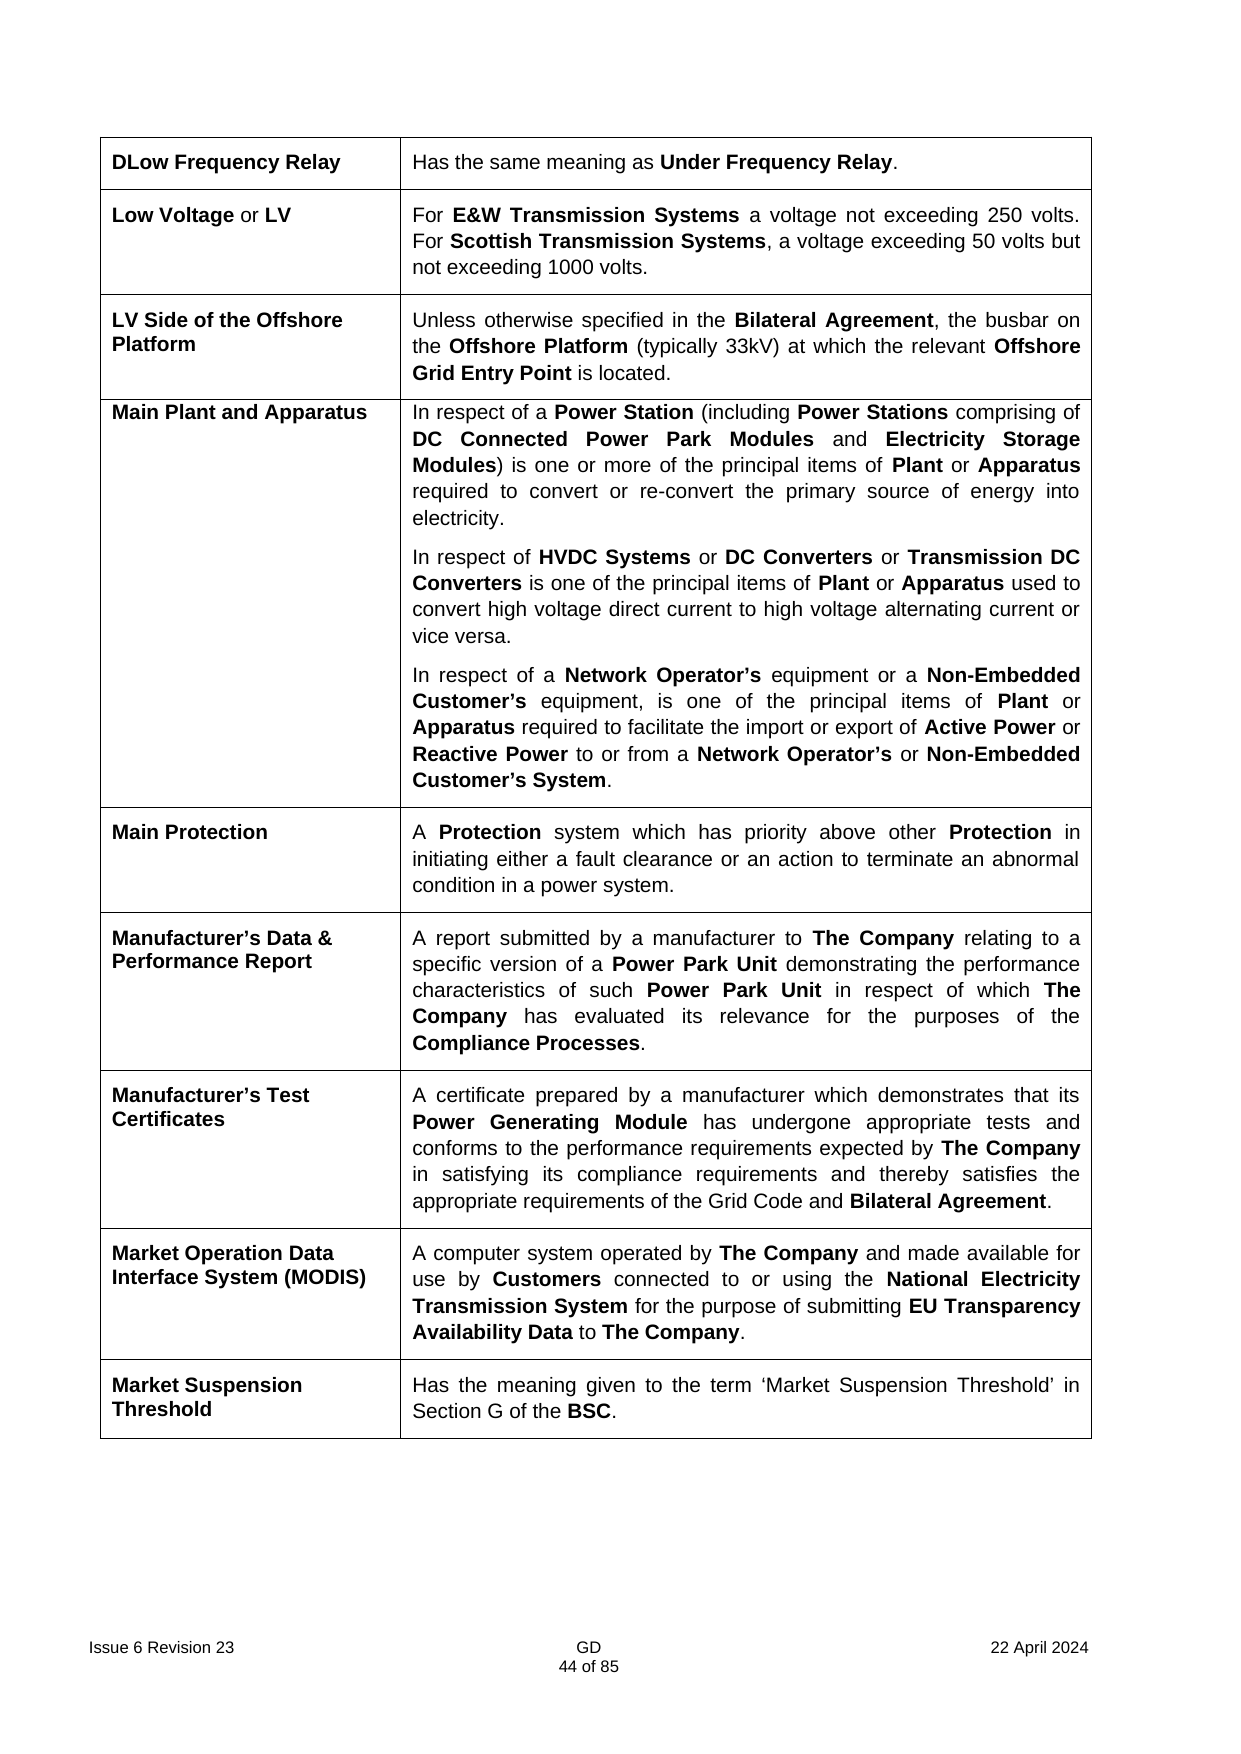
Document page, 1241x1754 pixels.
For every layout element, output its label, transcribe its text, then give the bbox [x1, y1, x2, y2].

table_cell DLow Frequency Relay [101, 138, 400, 189]
table_cell Has the same meaning as Under Frequency Relay. [401, 138, 1091, 189]
table_cell Market Operation Data Interface System (MODIS) [101, 1229, 400, 1359]
table_cell Manufacturer’s Data & Performance Report [101, 913, 400, 1069]
table_cell In respect of a Power Station (including Power Stations comprising of DC Connected Power Park Modules and Electricity Storage Modules) is one or more of the principal items of Plant or Apparatus required to convert or re-convert the primary source of energy into electricity. In respect of HVDC Systems or DC Converters or Transmission DC Converters is one of the principal items of Plant or Apparatus used to convert high voltage direct current to high voltage alternating current or vice versa. In respect of a Network Operator’s equipment or a Non-Embedded Customer’s equipment, is one of the principal items of Plant or Apparatus required to facilitate the import or export of Active Power or Reactive Power to or from a Network Operator’s or Non-Embedded Customer’s System. [401, 400, 1091, 807]
table_cell Manufacturer’s Test Certificates [101, 1071, 400, 1227]
table_cell A computer system operated by The Company and made available for use by Customers connected to or using the National Electricity Transmission System for the purpose of submitting EU Transparency Availability Data to The Company. [401, 1229, 1091, 1359]
table_cell Market Suspension Threshold [101, 1360, 400, 1438]
table_cell For E&W Transmission Systems a voltage not exceeding 250 volts. For Scottish Transmission Systems, a voltage exceeding 50 volts but not exceeding 1000 volts. [401, 190, 1091, 294]
table_cell Low Voltage or LV [101, 190, 400, 294]
table_cell Has the meaning given to the term ‘Market Suspension Threshold’ in Section G of the BSC. [401, 1360, 1091, 1438]
table_cell Main Plant and Apparatus [101, 400, 400, 807]
table_cell Main Protection [101, 808, 400, 912]
table_cell A Protection system which has priority above other Protection in initiating either a fault clearance or an action to terminate an abnormal condition in a power system. [401, 808, 1091, 912]
table_cell Unless otherwise specified in the Bilateral Agreement, the busbar on the Offshore Platform (typically 33kV) at which the relevant Offshore Grid Entry Point is located. [401, 295, 1091, 399]
table_cell A certificate prepared by a manufacturer which demonstrates that its Power Generating Module has undergone appropriate tests and conforms to the performance requirements expected by The Company in satisfying its compliance requirements and thereby satisfies the appropriate requirements of the Grid Code and Bilateral Agreement. [401, 1071, 1091, 1227]
table_cell LV Side of the Offshore Platform [101, 295, 400, 399]
table_cell A report submitted by a manufacturer to The Company relating to a specific version of a Power Park Unit demonstrating the performance characteristics of such Power Park Unit in respect of which The Company has evaluated its relevance for the purposes of the Compliance Processes. [401, 913, 1091, 1069]
